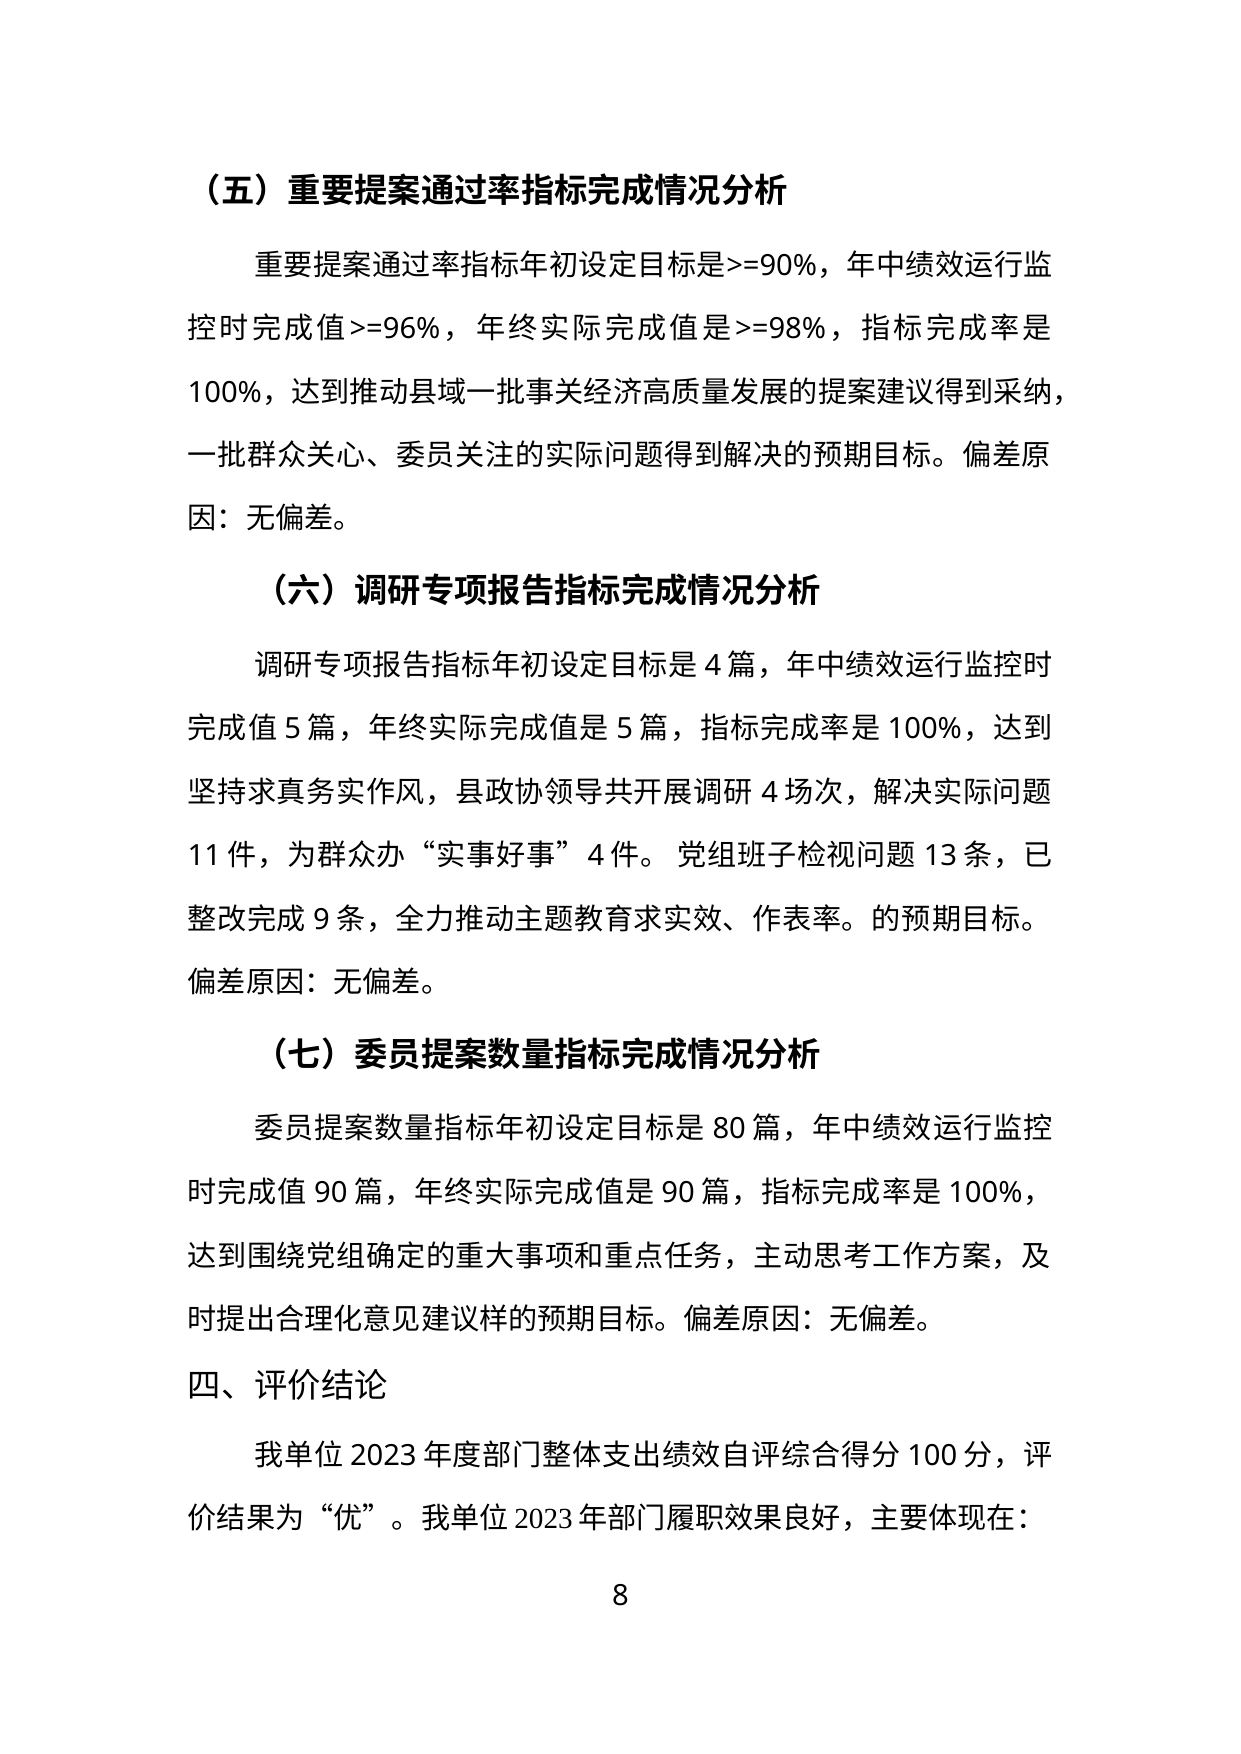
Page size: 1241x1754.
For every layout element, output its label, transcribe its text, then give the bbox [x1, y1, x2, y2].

subtitle （五）重要提案通过率指标完成情况分析 [187, 163, 1053, 212]
subtitle 委员提案数量指标年初设定目标是80篇，年中绩效运行监控时完成值90篇，年终实际完成值是90篇，指标完成率是100%，达到围绕党组确定的重大事项和重点任务，主动思考工作方案，及时提出合理化意见建议样的预期目标。偏差原因：无偏差。 [187, 1105, 1053, 1338]
text 我单位2023年度部门整体支出绩效自评综合得分100分，评价结果为“优”。我单位2023年部门履职效果良好，主要体现在： [187, 1431, 1053, 1537]
subtitle （六）调研专项报告指标完成情况分析 [187, 564, 1053, 612]
subtitle 四、评价结论 [187, 1359, 1053, 1407]
subtitle 调研专项报告指标年初设定目标是4篇，年中绩效运行监控时完成值5篇，年终实际完成值是5篇，指标完成率是100%，达到坚持求真务实作风，县政协领导共开展调研4场次，解决实际问题11件，为群众办“实事好事”4件。 党组班子检视问题13条，已整改完成9条，全力推动主题教育求实效、作表率。的预期目标。偏差原因：无偏差。 [187, 641, 1053, 1001]
subtitle （七）委员提案数量指标完成情况分析 [187, 1028, 1053, 1076]
subtitle 重要提案通过率指标年初设定目标是>=90%，年中绩效运行监控时完成值>=96%，年终实际完成值是>=98%，指标完成率是100%，达到推动县域一批事关经济高质量发展的提案建议得到采纳，一批群众关心、委员关注的实际问题得到解决的预期目标。偏差原因：无偏差。 [187, 241, 1053, 537]
